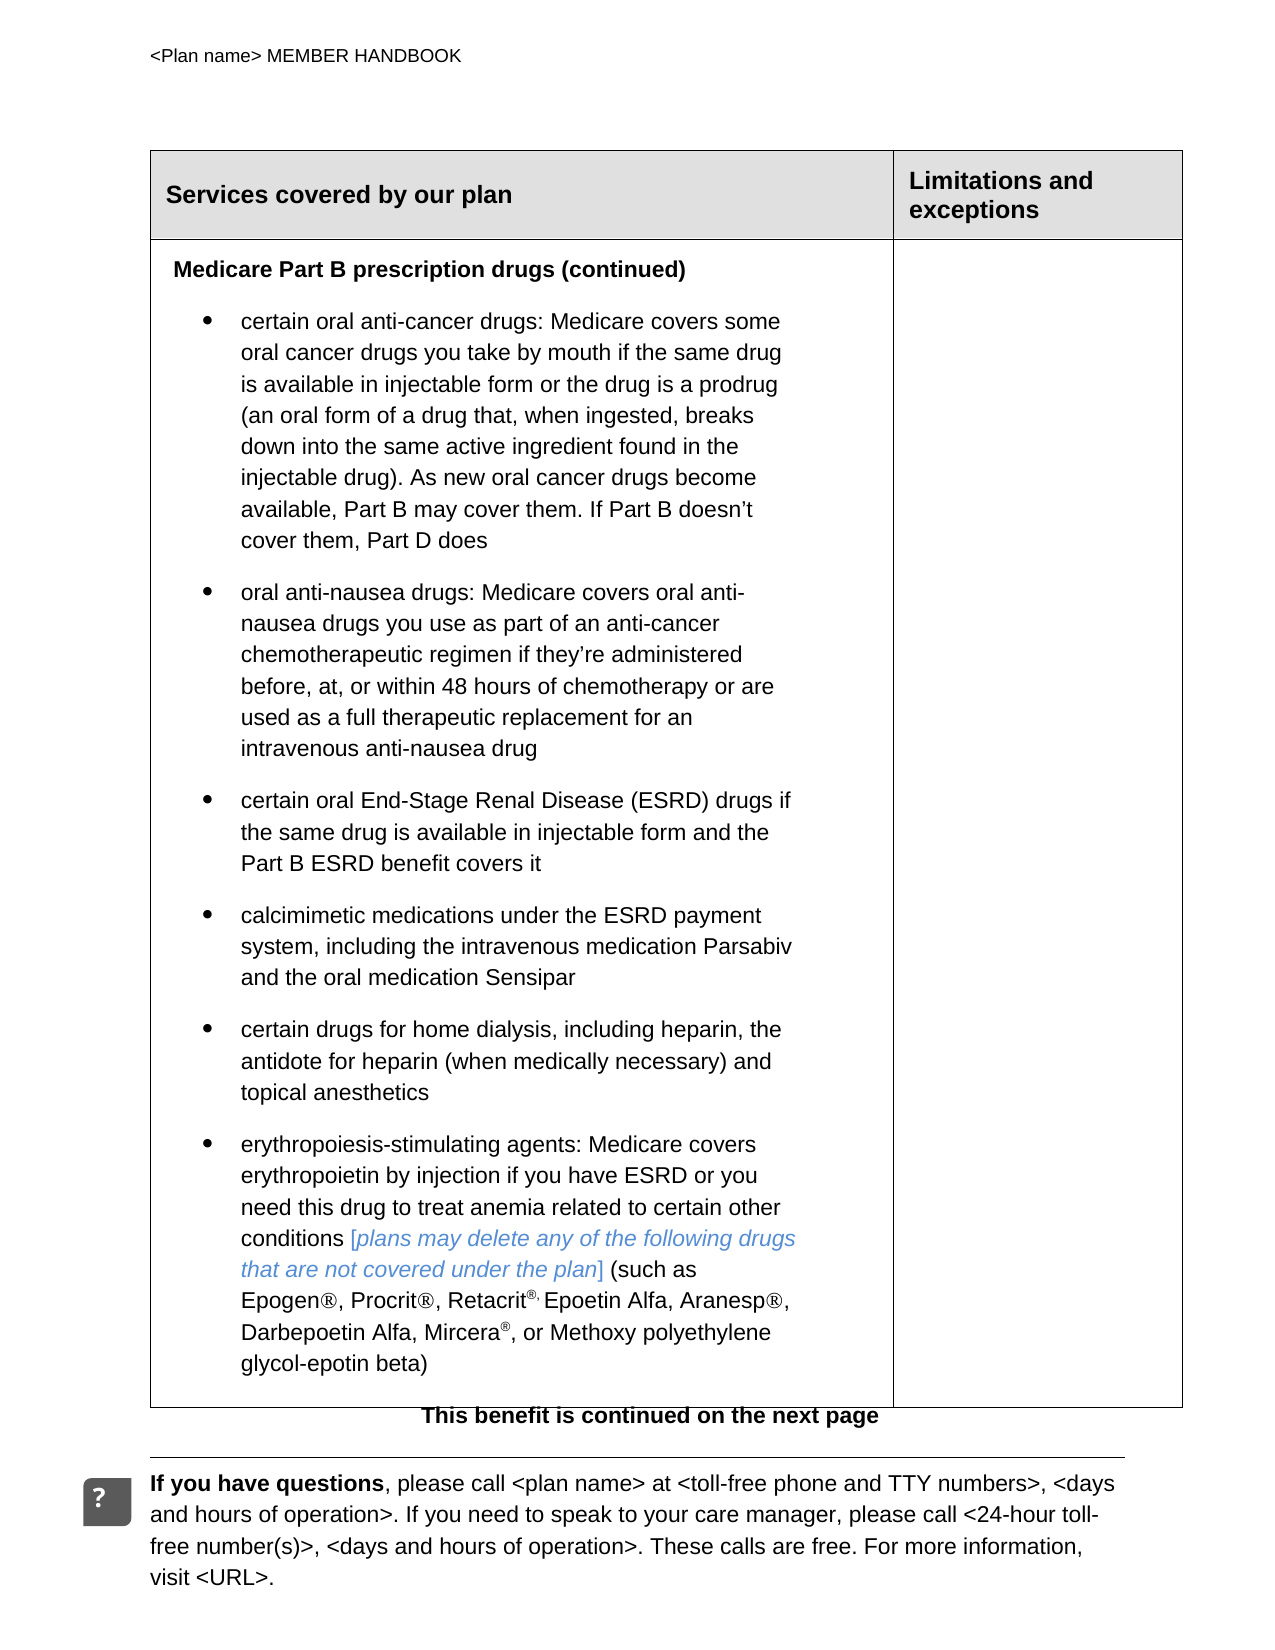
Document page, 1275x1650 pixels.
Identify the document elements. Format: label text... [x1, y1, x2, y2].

table_cell Medicare Part B prescription drugs (continued) certain oral anti-cancer drugs: Medicare covers some oral cancer drugs you take by mouth if the same drug is available in injectable form or the drug is a prodrug (an oral form of a drug that, when ingested, breaks down into the same active ingredient found in the injectable drug). As new oral cancer drugs become available, Part B may cover them. If Part B doesn’t cover them, Part D does oral anti-nausea drugs: Medicare covers oral anti-nausea drugs you use as part of an anti-cancer chemotherapeutic regimen if they’re administered before, at, or within 48 hours of chemotherapy or are used as a full therapeutic replacement for an intravenous anti-nausea drug certain oral End-Stage Renal Disease (ESRD) drugs if the same drug is available in injectable form and the Part B ESRD benefit covers it calcimimetic medications under the ESRD payment system, including the intravenous medication Parsabiv and the oral medication Sensipar certain drugs for home dialysis, including heparin, the antidote for heparin (when medically necessary) and topical anesthetics erythropoiesis-stimulating agents: Medicare covers erythropoietin by injection if you have ESRD or you need this drug to treat anemia related to certain other conditions [plans may delete any of the following drugs that are not covered under the plan] (such as EpogenÒ, ProcritÒ, Retacrit®, Epoetin Alfa, AranespÒ, Darbepoetin Alfa, Mircera®, or Methoxy polyethylene glycol-epotin beta) This benefit is continued on the next page [151, 240, 893, 1407]
table_cell [894, 240, 1182, 1407]
table_header Services covered by our plan [151, 151, 893, 238]
table_header Limitations and exceptions [894, 151, 1182, 238]
